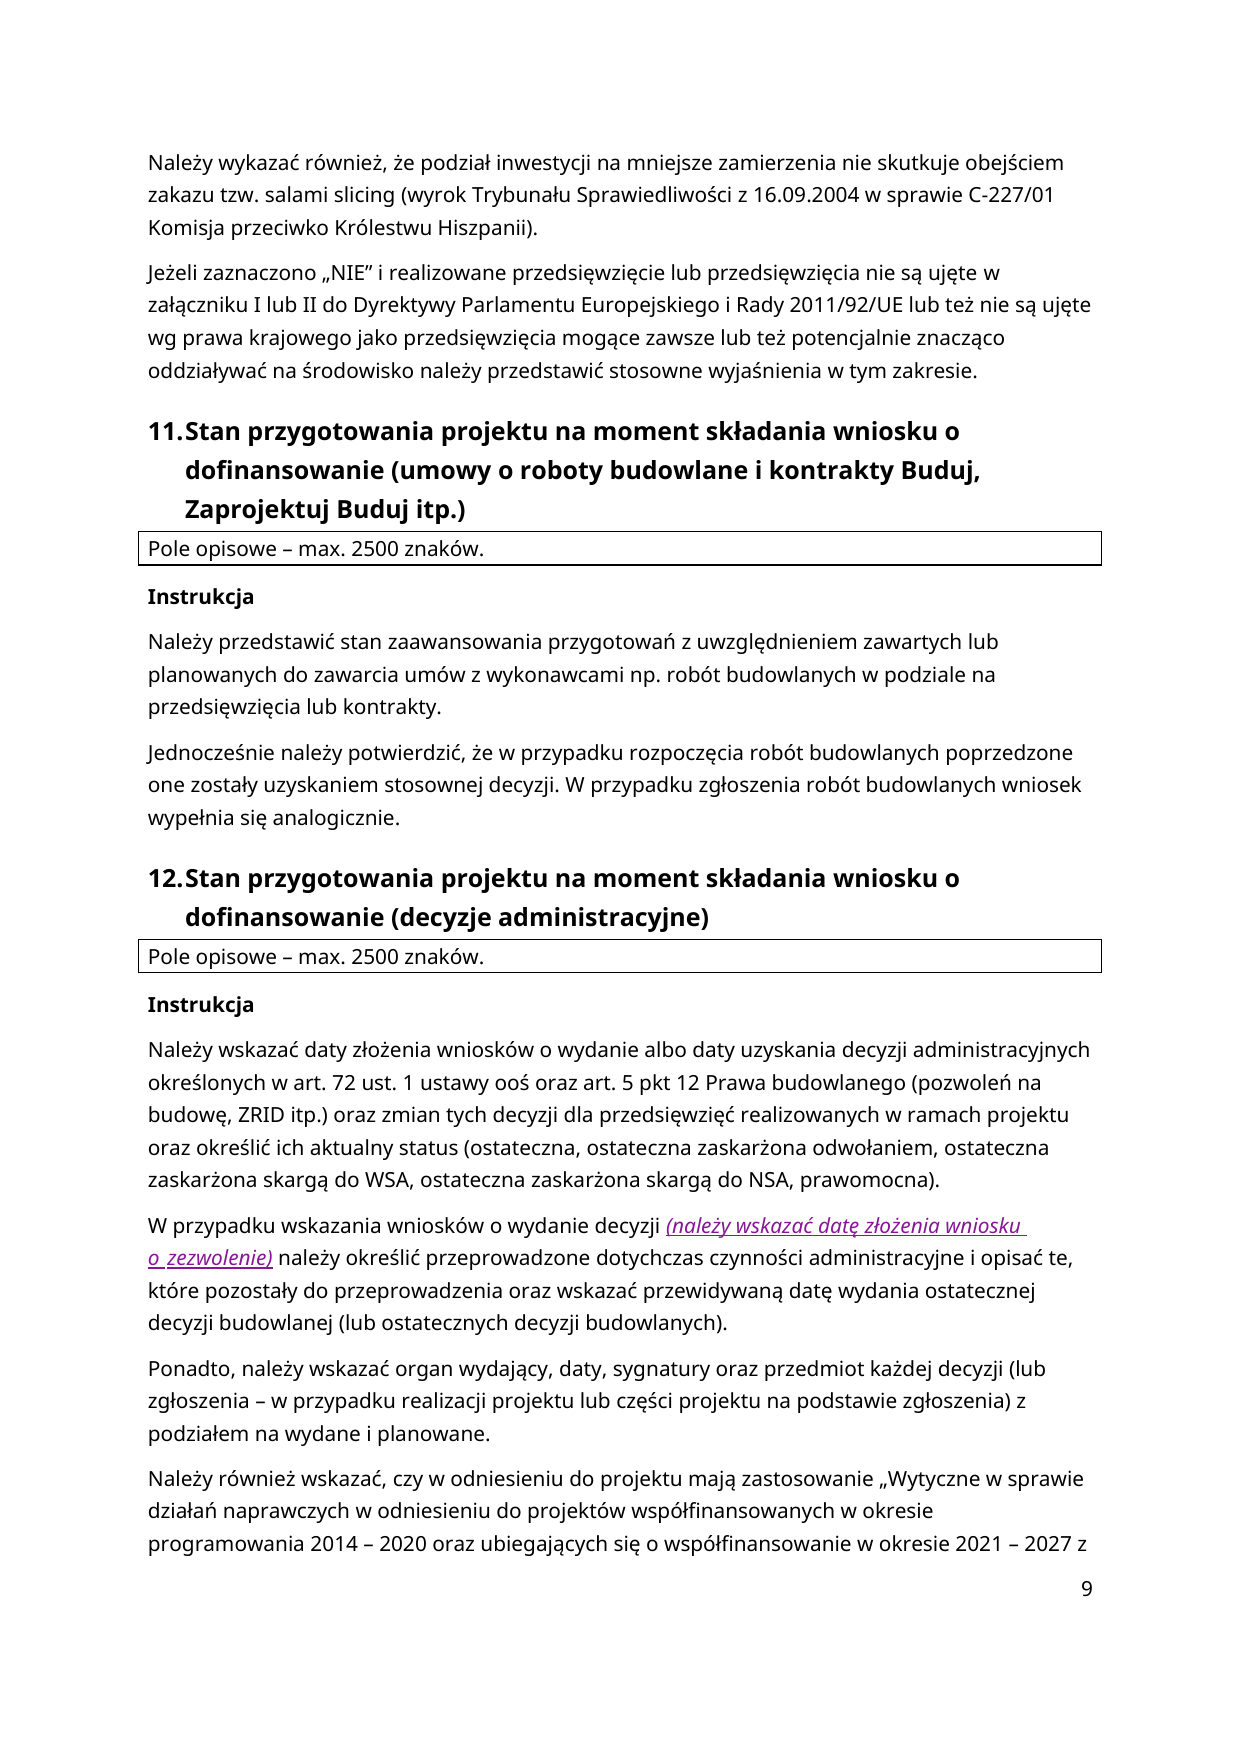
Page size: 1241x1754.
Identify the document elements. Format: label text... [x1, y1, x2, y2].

subtitle Stan przygotowania projektu na moment składania wniosku o dofinansowanie (decyzje administracyjne) [148, 860, 1093, 934]
subtitle Stan przygotowania projektu na moment składania wniosku o dofinansowanie (umowy o roboty budowlane i kontrakty Buduj, Zaprojektuj Buduj itp.) [148, 413, 1093, 526]
text Pole opisowe – max. 2500 znaków. [139, 532, 1101, 564]
text Instrukcja [148, 990, 1093, 1018]
text Należy wskazać daty złożenia wniosków o wydanie albo daty uzyskania decyzji administracyjnych określonych w art. 72 ust. 1 ustawy ooś oraz art. 5 pkt 12 Prawa budowlanego (pozwoleń na budowę, ZRID itp.) oraz zmian tych decyzji dla przedsięwzięć realizowanych w ramach projektu oraz określić ich aktualny status (ostateczna, ostateczna zaskarżona odwołaniem, ostateczna zaskarżona skargą do WSA, ostateczna zaskarżona skargą do NSA, prawomocna). [148, 1035, 1093, 1194]
text Należy wykazać również, że podział inwestycji na mniejsze zamierzenia nie skutkuje obejściem zakazu tzw. salami slicing (wyrok Trybunału Sprawiedliwości z 16.09.2004 w sprawie C-227/01 Komisja przeciwko Królestwu Hiszpanii). [148, 148, 1093, 241]
text Jeżeli zaznaczono „NIE” i realizowane przedsięwzięcie lub przedsięwzięcia nie są ujęte w załączniku I lub II do Dyrektywy Parlamentu Europejskiego i Rady 2011/92/UE lub też nie są ujęte wg prawa krajowego jako przedsięwzięcia mogące zawsze lub też potencjalnie znacząco oddziaływać na środowisko należy przedstawić stosowne wyjaśnienia w tym zakresie. [148, 258, 1093, 384]
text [148, 1464, 1093, 1558]
text W przypadku wskazania wniosków o wydanie decyzji (należy wskazać datę złożenia wniosku o zezwolenie) należy określić przeprowadzone dotychczas czynności administracyjne i opisać te, które pozostały do przeprowadzenia oraz wskazać przewidywaną datę wydania ostatecznej decyzji budowlanej (lub ostatecznych decyzji budowlanych). [148, 1211, 1093, 1337]
text Należy przedstawić stan zaawansowania przygotowań z uwzględnieniem zawartych lub planowanych do zawarcia umów z wykonawcami np. robót budowlanych w podziale na przedsięwzięcia lub kontrakty. [148, 627, 1093, 721]
text Jednocześnie należy potwierdzić, że w przypadku rozpoczęcia robót budowlanych poprzedzone one zostały uzyskaniem stosownej decyzji. W przypadku zgłoszenia robót budowlanych wniosek wypełnia się analogicznie. [148, 738, 1093, 831]
text Pole opisowe – max. 2500 znaków. [139, 940, 1101, 972]
text Instrukcja [148, 582, 1093, 611]
text Ponadto, należy wskazać organ wydający, daty, sygnatury oraz przedmiot każdej decyzji (lub zgłoszenia – w przypadku realizacji projektu lub części projektu na podstawie zgłoszenia) z podziałem na wydane i planowane. [148, 1354, 1093, 1447]
